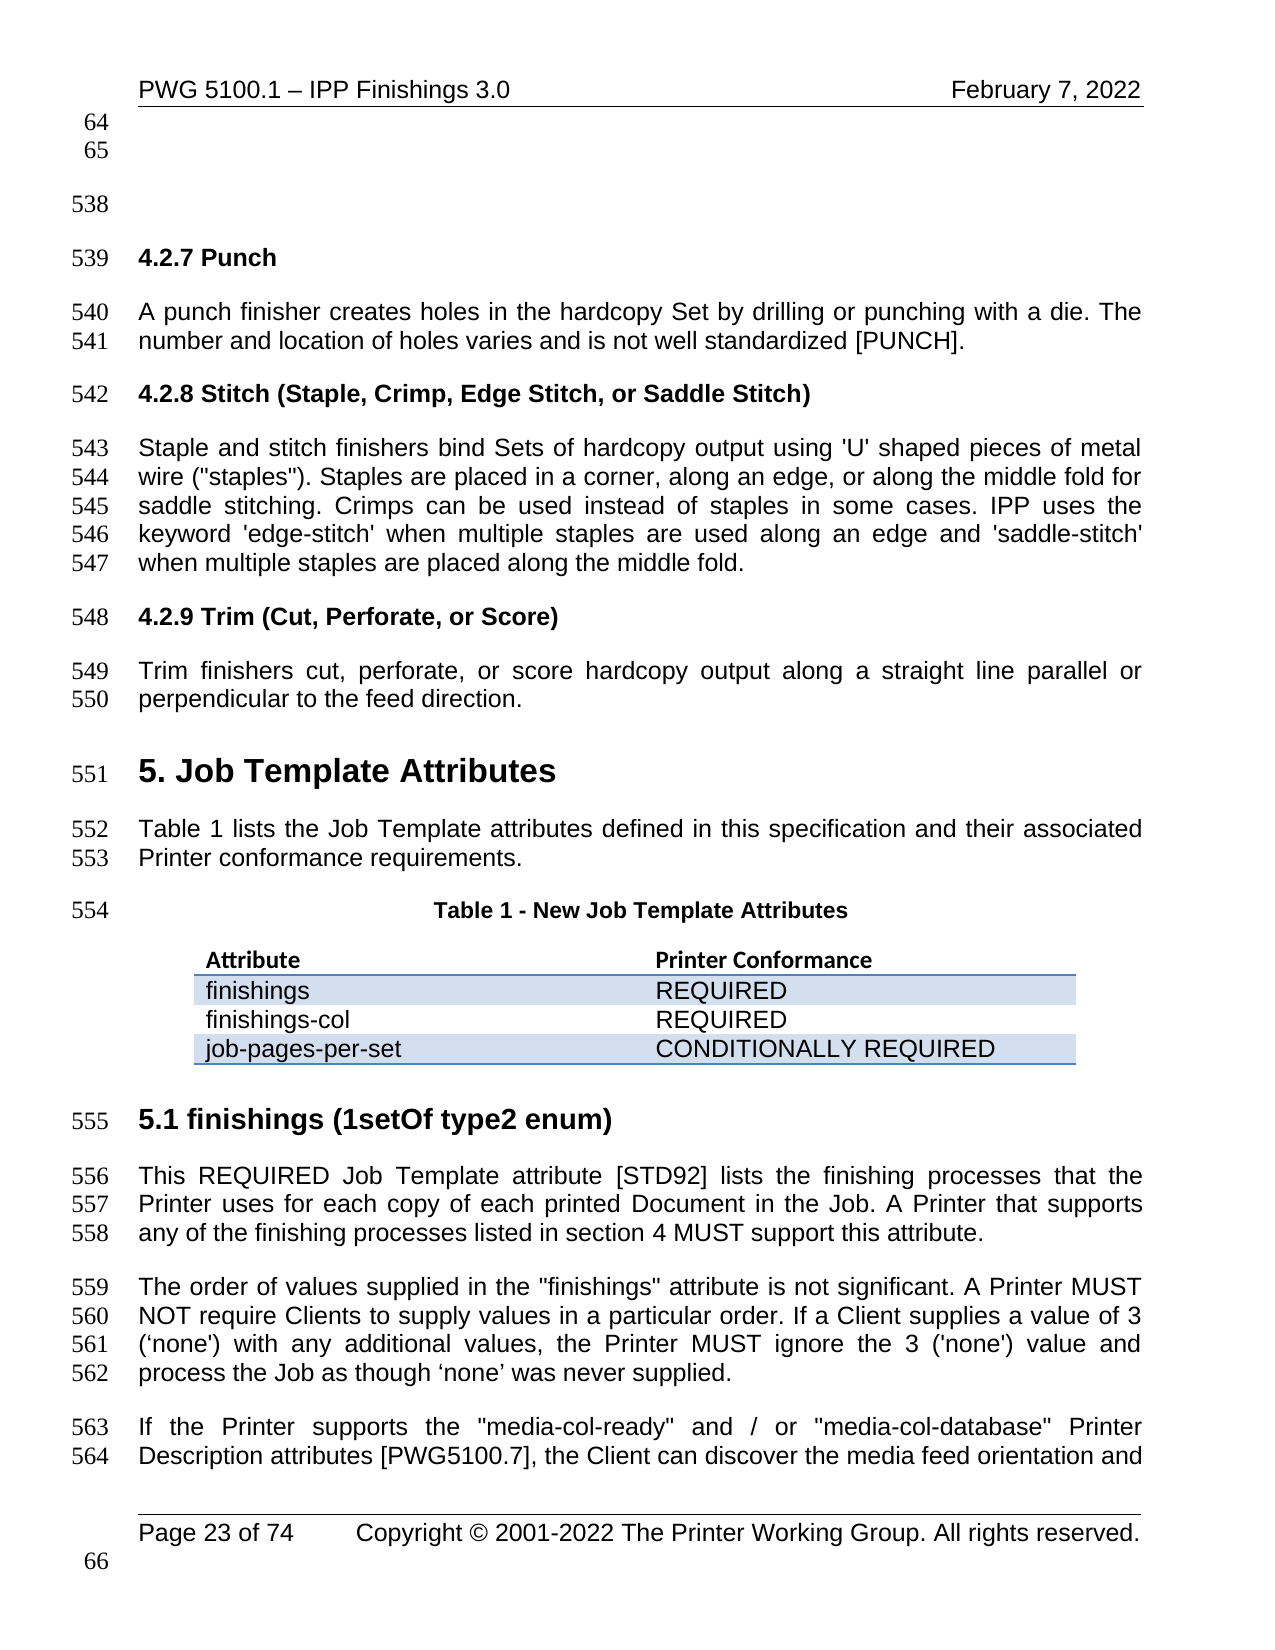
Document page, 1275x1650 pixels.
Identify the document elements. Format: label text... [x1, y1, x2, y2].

text Staple and stitch finishers bind Sets of hardcopy output using 'U' shaped pieces of metal wire ("staples"). Staples are placed in a corner, along an edge, or along the middle fold for saddle stitching. Crimps can be used instead of staples in some cases. IPP uses the keyword 'edge-stitch' when multiple staples are used along an edge and 'saddle-stitch' when multiple staples are placed along the middle fold. [138, 433, 1144, 577]
table_cell REQUIRED [644, 1005, 1076, 1034]
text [138, 1412, 1144, 1469]
text The order of values supplied in the "finishings" attribute is not significant. A Printer MUST NOT require Clients to supply values in a particular order. If a Client supplies a value of 3 (‘none') with any additional values, the Printer MUST ignore the 3 ('none') value and process the Job as though ‘none’ was never supplied. [138, 1272, 1144, 1387]
text Job Template Attributes [138, 751, 1144, 789]
text A punch finisher creates holes in the hardcopy Set by drilling or punching with a die. The number and location of holes varies and is not well standardized [PUNCH]. [138, 297, 1144, 354]
text Trim finishers cut, perforate, or score hardcopy output along a straight line parallel or perpendicular to the feed direction. [138, 656, 1144, 713]
table_cell finishings-col [194, 1005, 644, 1034]
table_cell job-pages-per-set [194, 1034, 644, 1063]
text Table 1 - New Job Template Attributes [138, 897, 1144, 923]
table_cell finishings [194, 976, 644, 1005]
text This REQUIRED Job Template attribute [STD92] lists the finishing processes that the Printer uses for each copy of each printed Document in the Job. A Printer that supports any of the finishing processes listed in section 4 MUST support this attribute. [138, 1161, 1144, 1247]
table_cell CONDITIONALLY REQUIRED [644, 1034, 1076, 1063]
text Table 1 lists the Job Template attributes defined in this specification and their associated Printer conformance requirements. [138, 814, 1144, 872]
text Stitch (Staple, Crimp, Edge Stitch, or Saddle Stitch) [138, 379, 1144, 408]
text finishings (1setOf type2 enum) [138, 1102, 1144, 1136]
text Trim (Cut, Perforate, or Score) [138, 602, 1144, 631]
table_header Printer Conformance [644, 944, 1076, 974]
table_cell REQUIRED [644, 976, 1076, 1005]
text Punch [138, 243, 1144, 272]
table_header Attribute [194, 944, 644, 974]
